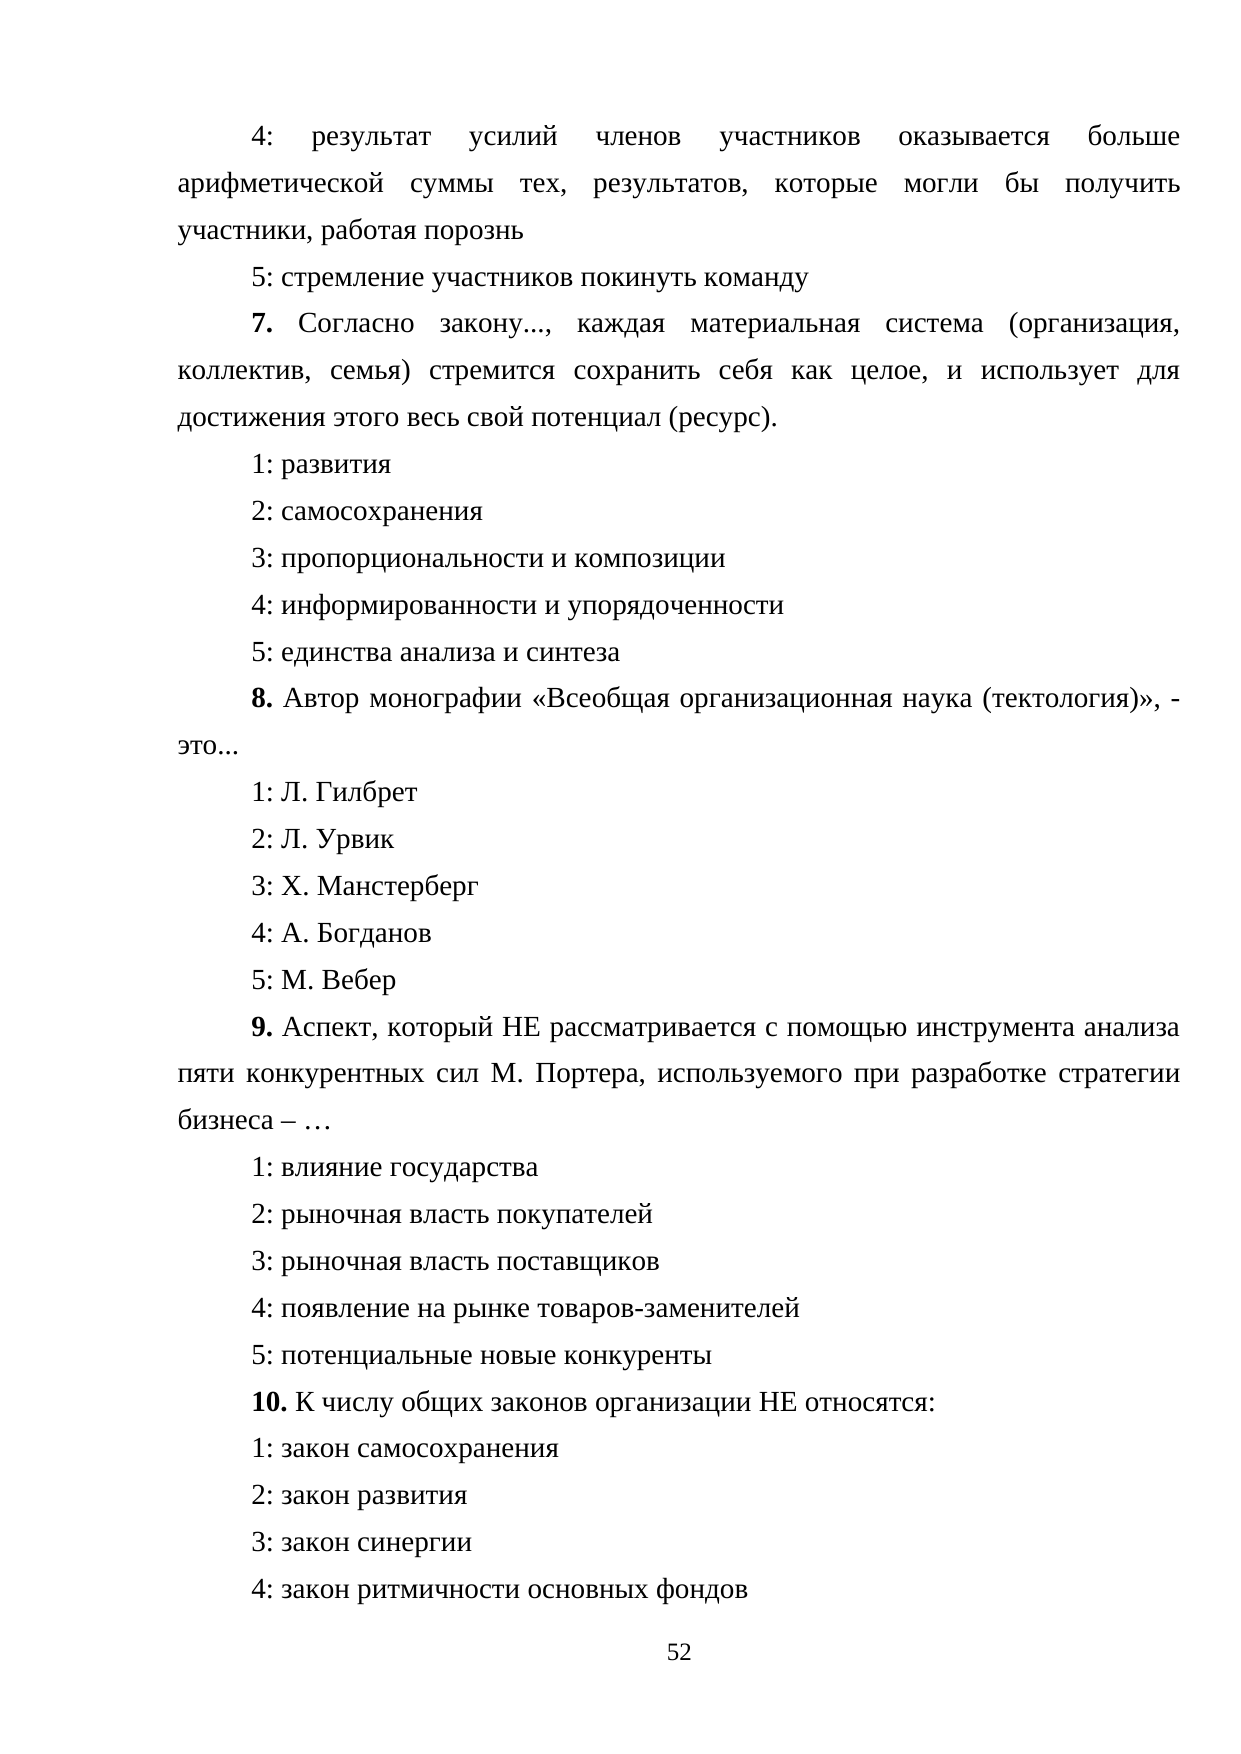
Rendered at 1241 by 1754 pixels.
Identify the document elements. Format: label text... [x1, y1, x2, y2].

text 4: информированности и упорядоченности [177, 587, 1181, 620]
text 5: потенциальные новые конкуренты [177, 1337, 1181, 1370]
text 1: Л. Гилбрет [177, 774, 1181, 808]
text 1: закон самосохранения [177, 1431, 1181, 1464]
text 8. Автор монографии «Всеобщая организационная наука (тектология)», - это... [177, 681, 1181, 761]
text 5: М. Вебер [177, 962, 1181, 995]
text 4: закон ритмичности основных фондов [177, 1571, 1181, 1605]
text 4: результат усилий членов участников оказывается больше арифметической суммы тех, результатов, которые могли бы получить участники, работая порознь [177, 118, 1181, 245]
text 10. К числу общих законов организации НЕ относятся: [177, 1384, 1181, 1417]
text 5: единства анализа и синтеза [177, 634, 1181, 667]
text 1: развития [177, 446, 1181, 480]
text 1: влияние государства [177, 1149, 1181, 1183]
text 4: появление на рынке товаров-заменителей [177, 1290, 1181, 1323]
text 3: Х. Манстерберг [177, 868, 1181, 902]
text 2: Л. Урвик [177, 821, 1181, 855]
text 5: стремление участников покинуть команду [177, 259, 1181, 292]
text 2: закон развития [177, 1477, 1181, 1511]
text 2: рыночная власть покупателей [177, 1196, 1181, 1230]
text 9. Аспект, который НЕ рассматривается с помощью инструмента анализа пяти конкурентных сил М. Портера, используемого при разработке стратегии бизнеса – … [177, 1009, 1181, 1136]
text 3: пропорциональности и композиции [177, 540, 1181, 573]
text 2: самосохранения [177, 493, 1181, 527]
text 3: рыночная власть поставщиков [177, 1243, 1181, 1277]
text 3: закон синергии [177, 1524, 1181, 1558]
text 7. Согласно закону..., каждая материальная система (организация, коллектив, семья) стремится сохранить себя как целое, и использует для достижения этого весь свой потенциал (ресурс). [177, 306, 1181, 433]
text 4: А. Богданов [177, 915, 1181, 948]
